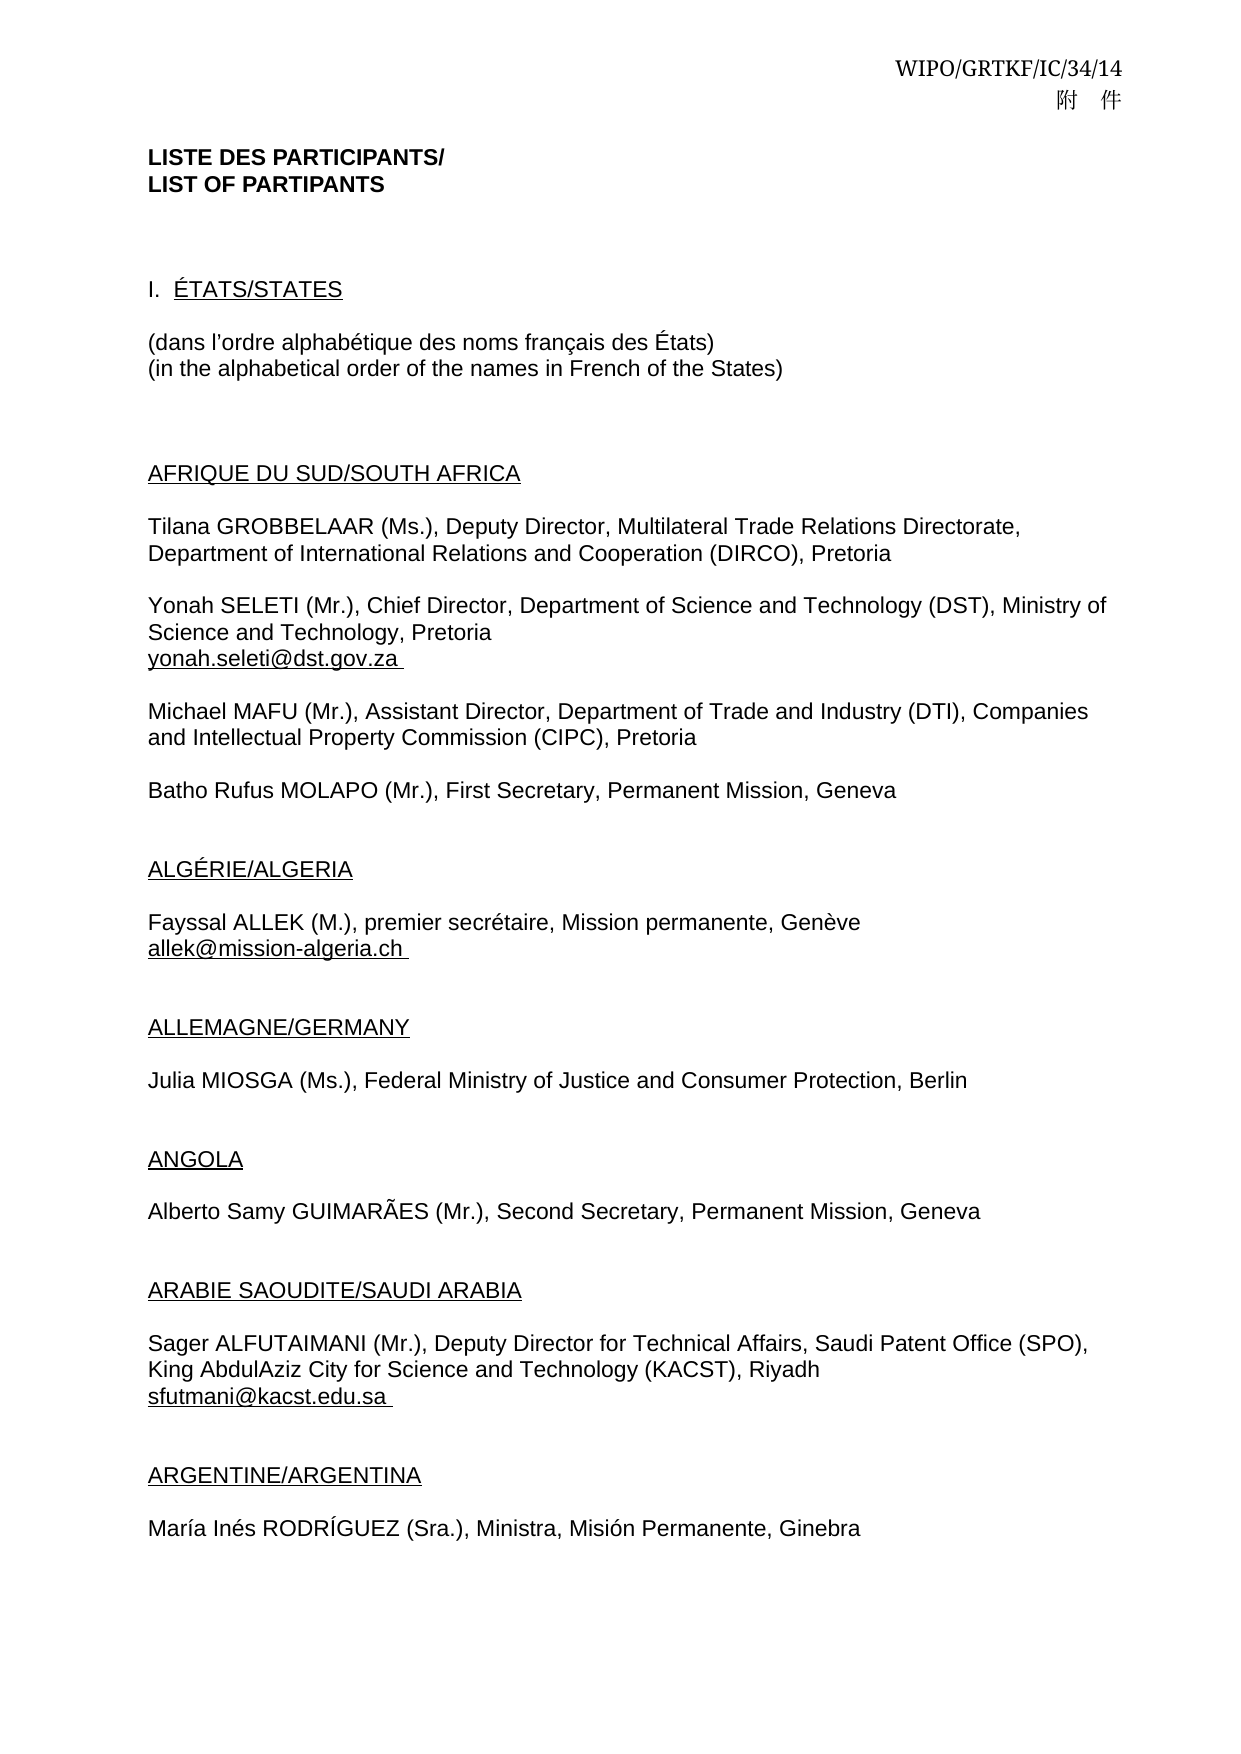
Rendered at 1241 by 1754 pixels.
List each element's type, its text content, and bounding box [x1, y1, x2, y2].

text María Inés RODRÍGUEZ (Sra.), Ministra, Misión Permanente, Ginebra [148, 1514, 1122, 1541]
text Michael MAFU (Mr.), Assistant Director, Department of Trade and Industry (DTI), Companies and Intellectual Property Commission (CIPC), Pretoria [148, 698, 1122, 750]
text Alberto Samy GUIMARÃES (Mr.), Second Secretary, Permanent Mission, Geneva [148, 1198, 1122, 1225]
text Julia MIOSGA (Ms.), Federal Ministry of Justice and Consumer Protection, Berlin [148, 1067, 1122, 1093]
text ANGOLA [148, 1146, 1122, 1172]
text Tilana GROBBELAAR (Ms.), Deputy Director, Multilateral Trade Relations Directorate, Department of International Relations and Cooperation (DIRCO), Pretoria [148, 513, 1122, 566]
text Batho Rufus MOLAPO (Mr.), First Secretary, Permanent Mission, Geneva [148, 777, 1122, 803]
text sfutmani@kacst.edu.sa [148, 1383, 1122, 1409]
text LIST OF PARtipants [148, 171, 1122, 197]
text ARABIE SAOUDITE/SAUDI ARABIA [148, 1277, 1122, 1304]
text AFRIQUE DU SUD/SOUTH AFRICA [148, 460, 1122, 487]
text Sager ALFUTAIMANI (Mr.), Deputy Director for Technical Affairs, Saudi Patent Office (SPO), King AbdulAziz City for Science and Technology (KACST), Riyadh [148, 1330, 1122, 1383]
text (dans l’ordre alphabétique des noms français des États) [148, 329, 1122, 355]
text ARGENTINE/ARGENTINA [148, 1462, 1122, 1488]
text yonah.seleti@dst.gov.za [148, 645, 1122, 671]
text LISTE DES PARTICIPANTS/ [148, 144, 1122, 171]
text I. ÉTATS/STATES [148, 276, 1122, 302]
text ALLEMAGNE/GERMANY [148, 1014, 1122, 1040]
text (in the alphabetical order of the names in French of the States) [148, 355, 1122, 381]
text allek@mission-algeria.ch [148, 935, 1122, 961]
text ALGÉRIE/ALGERIA [148, 856, 1122, 882]
text Yonah SELETI (Mr.), Chief Director, Department of Science and Technology (DST), Ministry of Science and Technology, Pretoria [148, 592, 1122, 645]
text Fayssal ALLEK (M.), premier secrétaire, Mission permanente, Genève [148, 908, 1122, 935]
